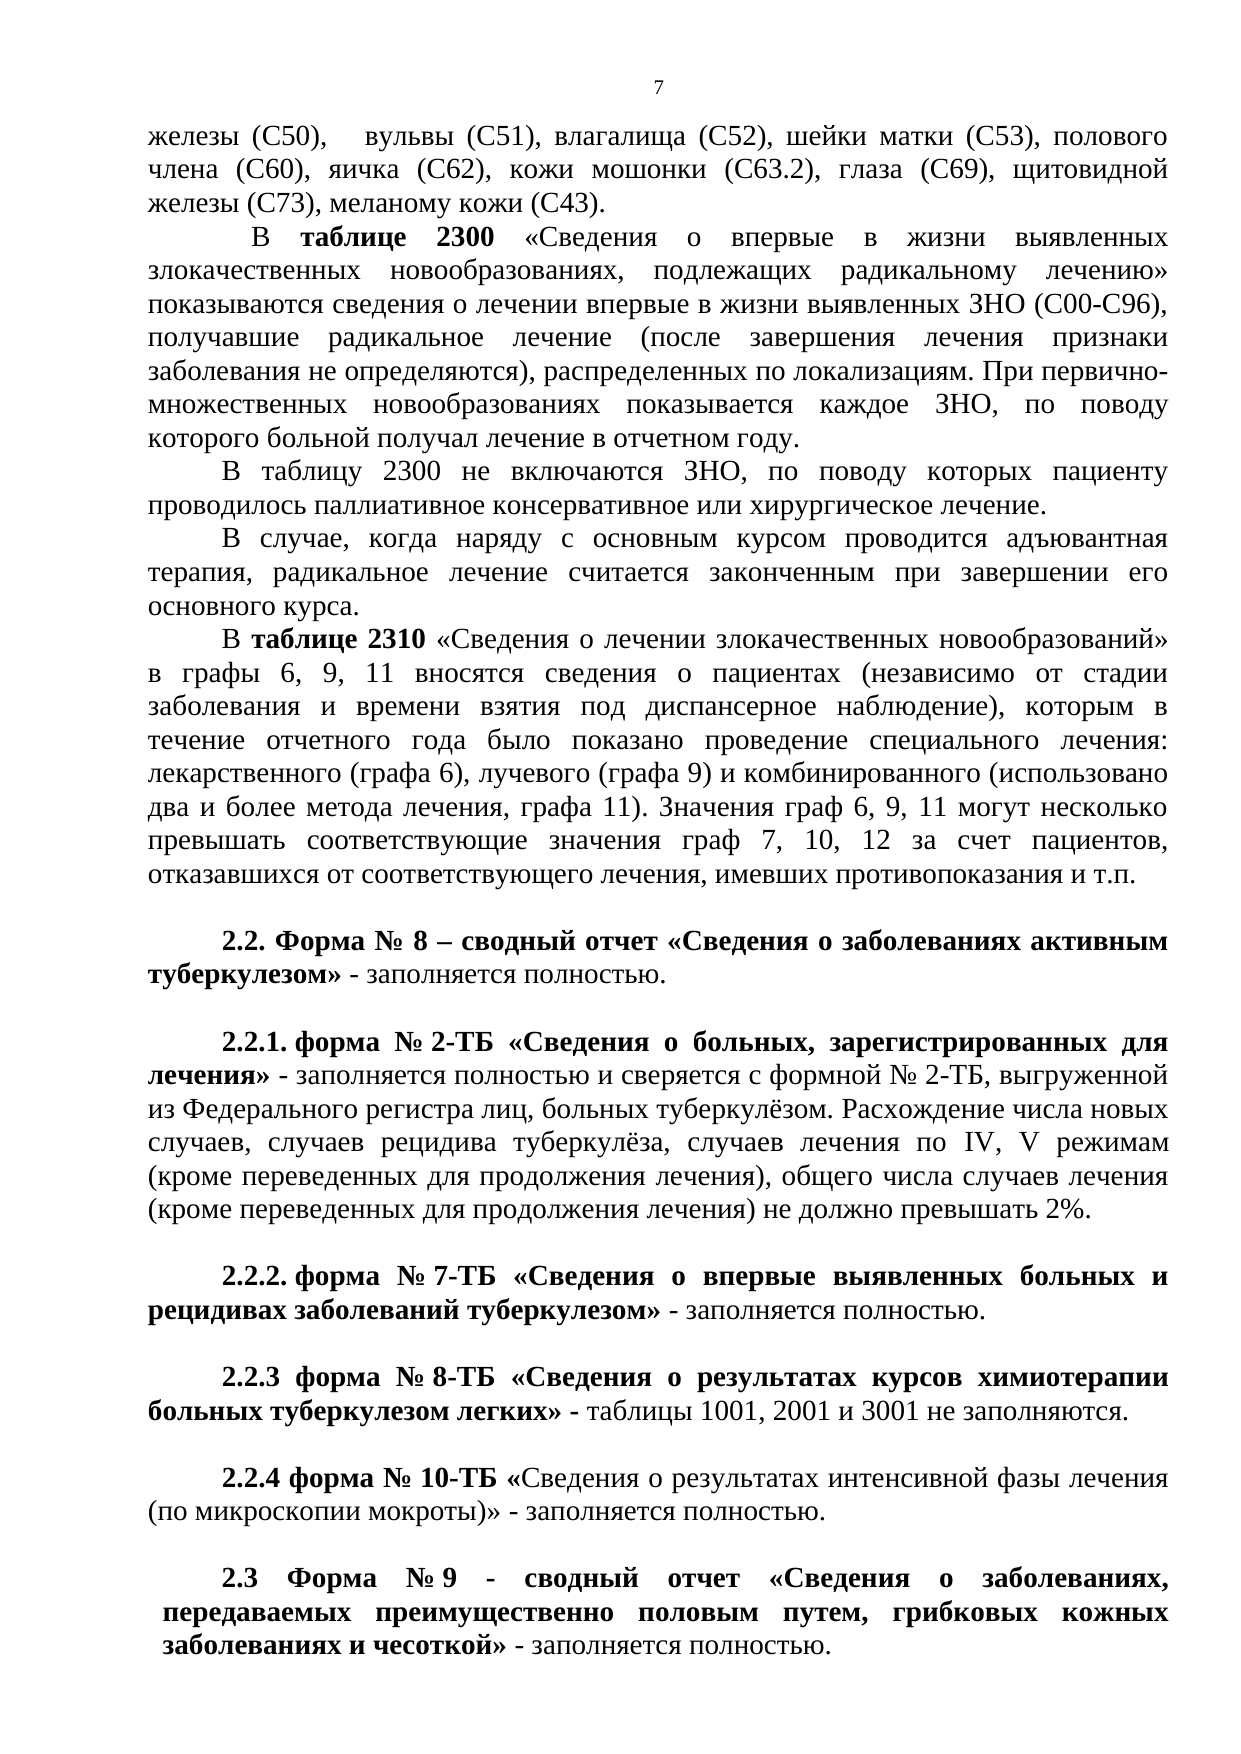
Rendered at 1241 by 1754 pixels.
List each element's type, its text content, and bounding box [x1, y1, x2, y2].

text В случае, когда наряду с основным курсом проводится адъювантная терапия, радикальное лечение считается законченным при завершении его основного курса. [148, 521, 1169, 621]
text 2.2. Форма № 8 – сводный отчет «Сведения о заболеваниях активным туберкулезом» - заполняется полностью. [148, 923, 1169, 990]
text В таблице 2300 «Сведения о впервые в жизни выявленных злокачественных новообразованиях, подлежащих радикальному лечению» показываются сведения о лечении впервые в жизни выявленных ЗНО (С00-С96), получавшие радикальное лечение (после завершения лечения признаки заболевания не определяются), распределенных по локализациям. При первично-множественных новообразованиях показывается каждое ЗНО, по поводу которого больной получал лечение в отчетном году. [148, 219, 1169, 453]
text 2.2.4 форма № 10-ТБ «Сведения о результатах интенсивной фазы лечения (по микроскопии мокроты)» - заполняется полностью. [148, 1460, 1169, 1527]
text 2.2.2. форма № 7-ТБ «Сведения о впервые выявленных больных и рецидивах заболеваний туберкулезом» - заполняется полностью. [148, 1258, 1169, 1326]
text В таблице 2310 «Сведения о лечении злокачественных новообразований» в графы 6, 9, 11 вносятся сведения о пациентах (независимо от стадии заболевания и времени взятия под диспансерное наблюдение), которым в течение отчетного года было показано проведение специального лечения: лекарственного (графа 6), лучевого (графа 9) и комбинированного (использовано два и более метода лечения, графа 11). Значения граф 6, 9, 11 могут несколько превышать соответствующие значения граф 7, 10, 12 за счет пациентов, отказавшихся от соответствующего лечения, имевших противопоказания и т.п. [148, 621, 1169, 889]
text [148, 118, 1169, 219]
text 2.2.1. форма № 2-ТБ «Сведения о больных, зарегистрированных для лечения» - заполняется полностью и сверяется с формной № 2-ТБ, выгруженной из Федерального регистра лиц, больных туберкулёзом. Расхождение числа новых случаев, случаев рецидива туберкулёза, случаев лечения по IV, V режимам (кроме переведенных для продолжения лечения), общего числа случаев лечения (кроме переведенных для продолжения лечения) не должно превышать 2%. [148, 1024, 1169, 1225]
text 2.3 Форма № 9 - сводный отчет «Сведения о заболеваниях, передаваемых преимущественно половым путем, грибковых кожных заболеваниях и чесоткой» - заполняется полностью. [162, 1560, 1169, 1661]
text 2.2.3 форма № 8-ТБ «Сведения о результатах курсов химиотерапии больных туберкулезом легких» - таблицы 1001, 2001 и 3001 не заполняются. [148, 1359, 1169, 1426]
text В таблицу 2300 не включаются ЗНО, по поводу которых пациенту проводилось паллиативное консервативное или хирургическое лечение. [148, 453, 1169, 521]
